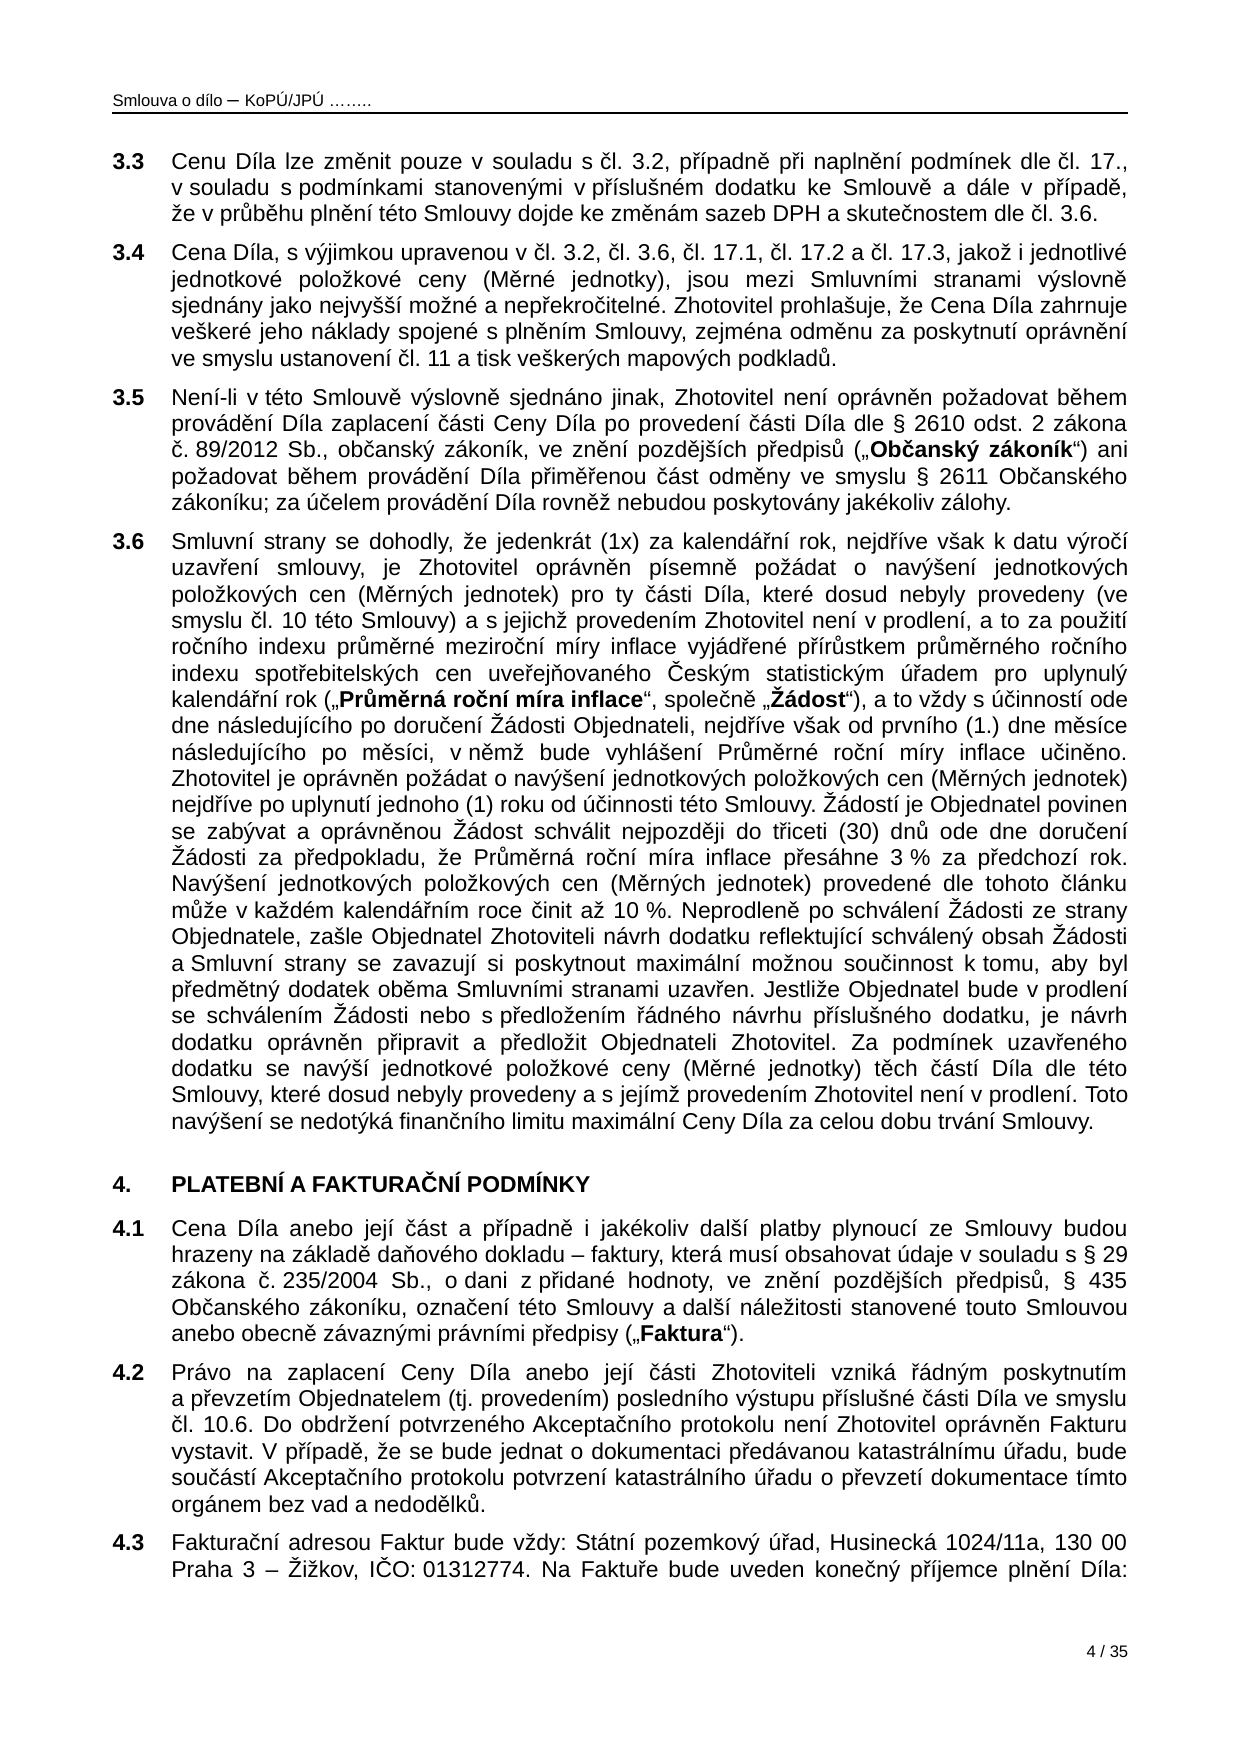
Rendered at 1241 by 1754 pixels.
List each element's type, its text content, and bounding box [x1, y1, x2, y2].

text Není-li v této Smlouvě výslovně sjednáno jinak, Zhotovitel není oprávněn požadovat během provádění Díla zaplacení části Ceny Díla po provedení části Díla dle § 2610 odst. 2 zákona č. 89/2012 Sb., občanský zákoník, ve znění pozdějších předpisů („Občanský zákoník“) ani požadovat během provádění Díla přiměřenou část odměny ve smyslu § 2611 Občanského zákoníku; za účelem provádění Díla rovněž nebudou poskytovány jakékoliv zálohy. [112, 383, 1128, 515]
text Smluvní strany se dohodly, že jedenkrát (1x) za kalendářní rok, nejdříve však k datu výročí uzavření smlouvy, je Zhotovitel oprávněn písemně požádat o navýšení jednotkových položkových cen (Měrných jednotek) pro ty části Díla, které dosud nebyly provedeny (ve smyslu čl. 10 této Smlouvy) a s jejichž provedením Zhotovitel není v prodlení, a to za použití ročního indexu průměrné meziroční míry inflace vyjádřené přírůstkem průměrného ročního indexu spotřebitelských cen uveřejňovaného Českým statistickým úřadem pro uplynulý kalendářní rok („Průměrná roční míra inflace“, společně „Žádost“), a to vždy s účinností ode dne následujícího po doručení Žádosti Objednateli, nejdříve však od prvního (1.) dne měsíce následujícího po měsíci, v němž bude vyhlášení Průměrné roční míry inflace učiněno. Zhotovitel je oprávněn požádat o navýšení jednotkových položkových cen (Měrných jednotek) nejdříve po uplynutí jednoho (1) roku od účinnosti této Smlouvy. Žádostí je Objednatel povinen se zabývat a oprávněnou Žádost schválit nejpozději do třiceti (30) dnů ode dne doručení Žádosti za předpokladu, že Průměrná roční míra inflace přesáhne 3 % za předchozí rok. Navýšení jednotkových položkových cen (Měrných jednotek) provedené dle tohoto článku může v každém kalendářním roce činit až 10 %. Neprodleně po schválení Žádosti ze strany Objednatele, zašle Objednatel Zhotoviteli návrh dodatku reflektující schválený obsah Žádosti a Smluvní strany se zavazují si poskytnout maximální možnou součinnost k tomu, aby byl předmětný dodatek oběma Smluvními stranami uzavřen. Jestliže Objednatel bude v prodlení se schválením Žádosti nebo s předložením řádného návrhu příslušného dodatku, je návrh dodatku oprávněn připravit a předložit Objednateli Zhotovitel. Za podmínek uzavřeného dodatku se navýší jednotkové položkové ceny (Měrné jednotky) těch částí Díla dle této Smlouvy, které dosud nebyly provedeny a s jejímž provedením Zhotovitel není v prodlení. Toto navýšení se nedotýká finančního limitu maximální Ceny Díla za celou dobu trvání Smlouvy. [112, 528, 1128, 1134]
text Cena Díla anebo její část a případně i jakékoliv další platby plynoucí ze Smlouvy budou hrazeny na základě daňového dokladu – faktury, která musí obsahovat údaje v souladu s § 29 zákona č. 235/2004 Sb., o dani z přidané hodnoty, ve znění pozdějších předpisů, § 435 Občanského zákoníku, označení této Smlouvy a další náležitosti stanovené touto Smlouvou anebo obecně závaznými právními předpisy („Faktura“). [112, 1214, 1128, 1346]
text Platební a fakturační podmínky [112, 1171, 1128, 1198]
text Cenu Díla lze změnit pouze v souladu s čl. 3.2, případně při naplnění podmínek dle čl. 17., v souladu s podmínkami stanovenými v příslušném dodatku ke Smlouvě a dále v případě, že v průběhu plnění této Smlouvy dojde ke změnám sazeb DPH a skutečnostem dle čl. 3.6. [112, 148, 1128, 227]
text Cena Díla, s výjimkou upravenou v čl. 3.2, čl. 3.6, čl. 17.1, čl. 17.2 a čl. 17.3, jakož i jednotlivé jednotkové položkové ceny (Měrné jednotky), jsou mezi Smluvními stranami výslovně sjednány jako nejvyšší možné a nepřekročitelné. Zhotovitel prohlašuje, že Cena Díla zahrnuje veškeré jeho náklady spojené s plněním Smlouvy, zejména odměnu za poskytnutí oprávnění ve smyslu ustanovení čl. 11 a tisk veškerých mapových podkladů. [112, 239, 1128, 371]
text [112, 1529, 1128, 1582]
text Právo na zaplacení Ceny Díla anebo její části Zhotoviteli vzniká řádným poskytnutím a převzetím Objednatelem (tj. provedením) posledního výstupu příslušné části Díla ve smyslu čl. 10.6. Do obdržení potvrzeného Akceptačního protokolu není Zhotovitel oprávněn Fakturu vystavit. V případě, že se bude jednat o dokumentaci předávanou katastrálnímu úřadu, bude součástí Akceptačního protokolu potvrzení katastrálního úřadu o převzetí dokumentace tímto orgánem bez vad a nedodělků. [112, 1359, 1128, 1517]
